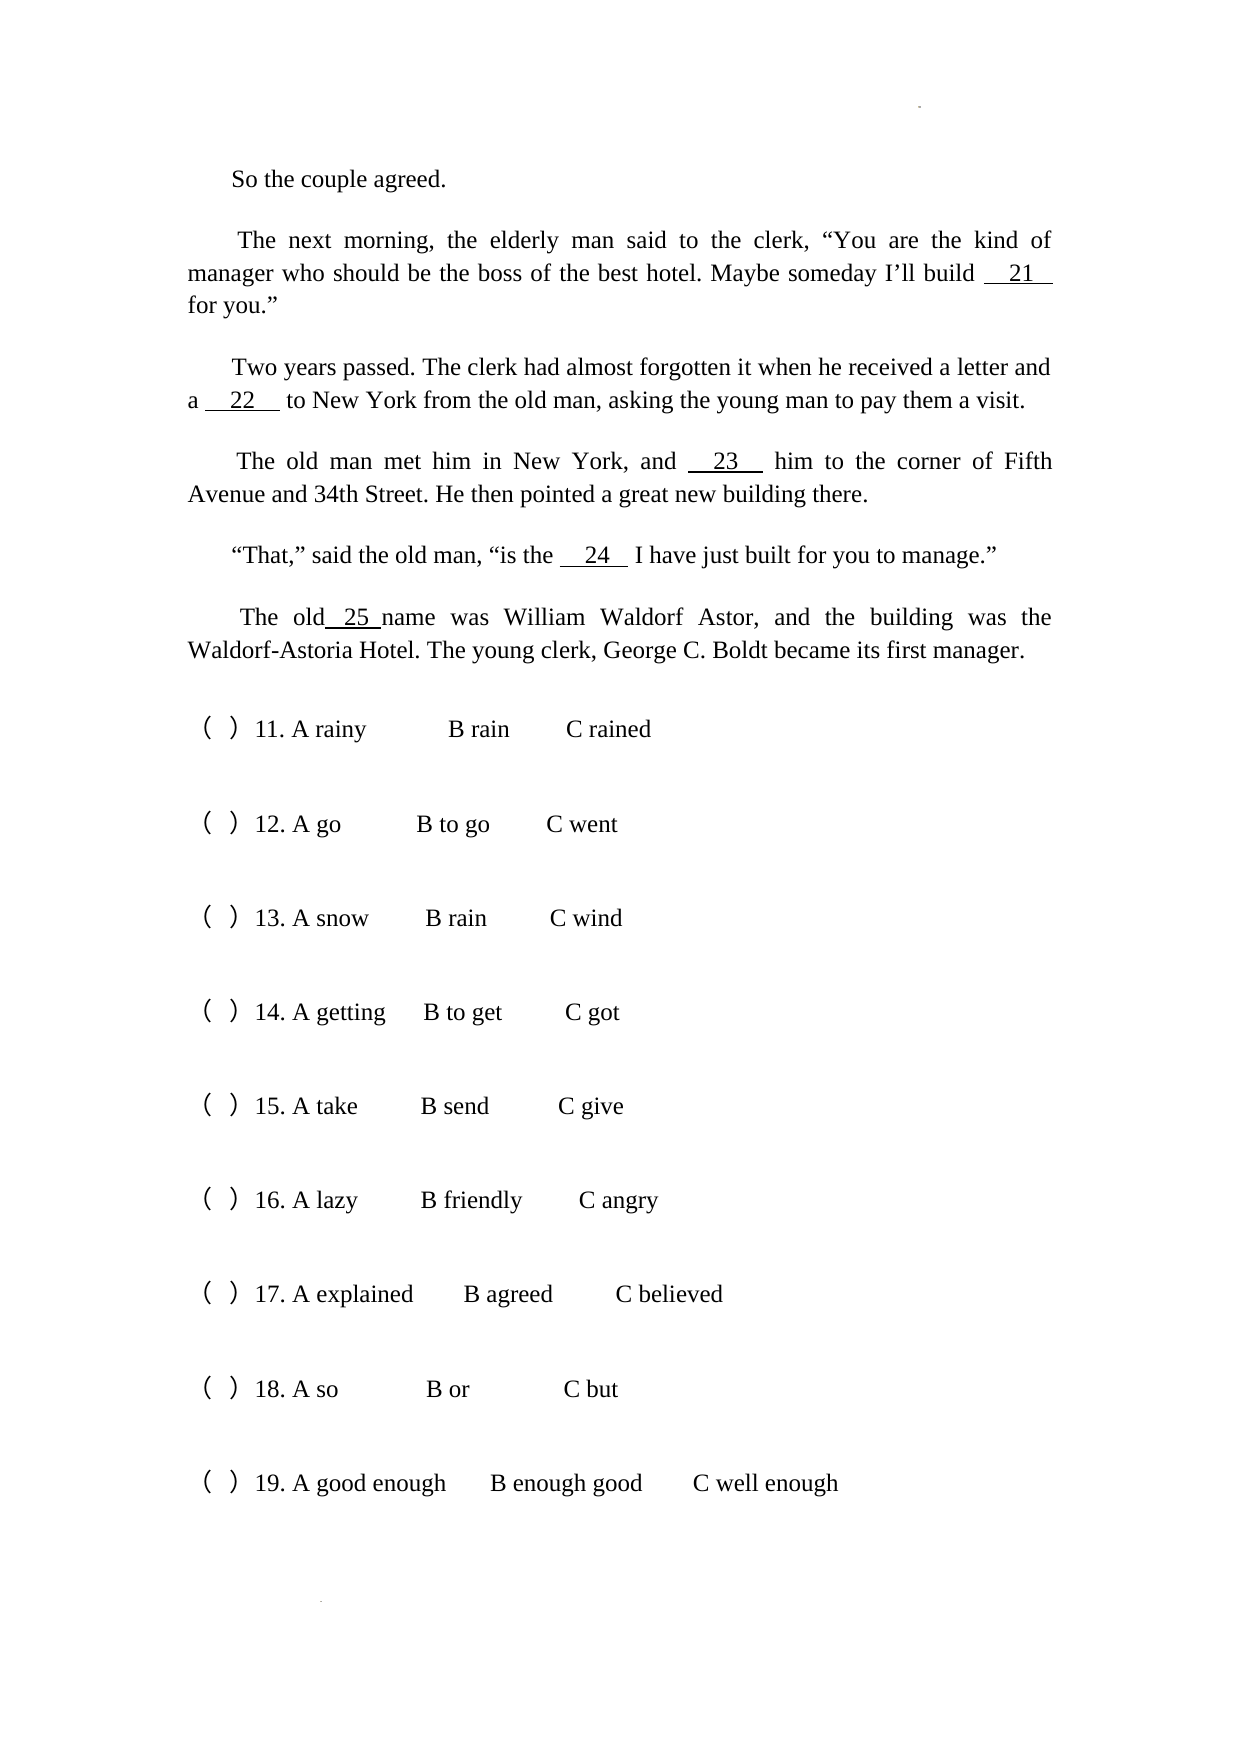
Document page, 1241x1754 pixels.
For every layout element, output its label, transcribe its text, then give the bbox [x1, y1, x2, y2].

text The next morning, the elderly man said to the clerk, “You are the kind of manager who should be the boss of the best hotel. Maybe someday I’ll build 21 for you.” [187, 224, 1053, 321]
text （ ）18. A so B or C but [187, 1354, 1053, 1419]
text So the couple agreed. [187, 162, 1053, 194]
text （ ）19. A good enough B enough good C well enough [187, 1448, 1053, 1513]
text Two years passed. The clerk had almost forgotten it when he received a letter and a 22 to New York from the old man, asking the young man to pay them a visit. [187, 350, 1053, 415]
text （ ）16. A lazy B friendly C angry [187, 1165, 1053, 1230]
text （ ）12. A go B to go C went [187, 789, 1053, 854]
text （ ）15. A take B send C give [187, 1071, 1053, 1136]
text （ ）14. A getting B to get C got [187, 977, 1053, 1042]
text （ ）11. A rainy B rain C rained [187, 694, 1053, 759]
text （ ）17. A explained B agreed C believed [187, 1259, 1053, 1324]
text （ ）13. A snow B rain C wind [187, 883, 1053, 948]
text “That,” said the old man, “is the 24 I have just built for you to manage.” [187, 539, 1053, 571]
text The old man met him in New York, and 23 him to the corner of Fifth Avenue and 34th Street. He then pointed a great new building there. [187, 444, 1053, 509]
text The old 25 name was William Waldorf Astor, and the building was the Waldorf-Astoria Hotel. The young clerk, George C. Boldt became its first manager. [187, 600, 1053, 665]
